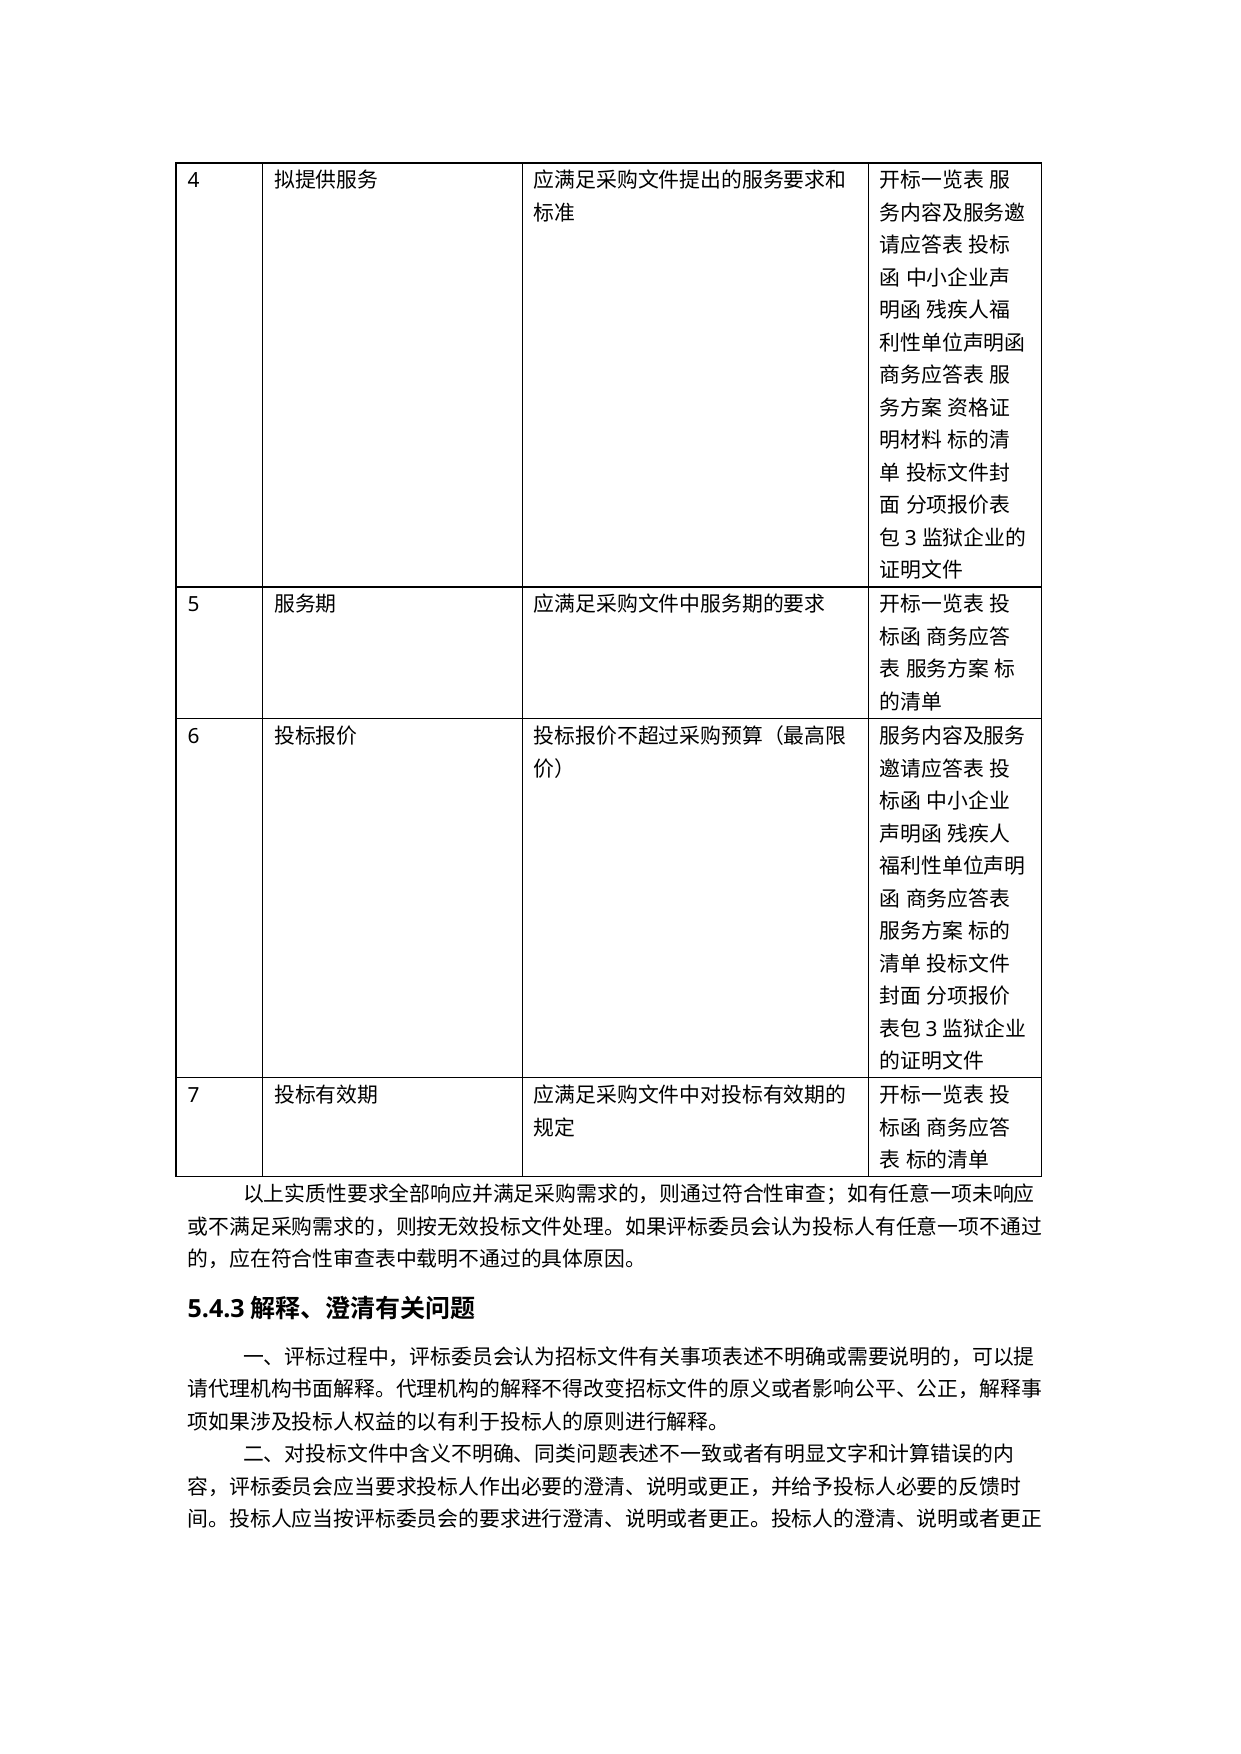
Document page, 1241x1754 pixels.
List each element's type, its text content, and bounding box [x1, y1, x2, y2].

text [187, 1437, 1053, 1535]
text 以上实质性要求全部响应并满足采购需求的，则通过符合性审查；如有任意一项未响应或不满足采购需求的，则按无效投标文件处理。如果评标委员会认为投标人有任意一项不通过的，应在符合性审查表中载明不通过的具体原因。 [187, 1177, 1053, 1275]
table_cell 应满足采购文件中对投标有效期的规定 [523, 1078, 868, 1176]
table_cell 服务期 [263, 588, 522, 718]
text 一、评标过程中，评标委员会认为招标文件有关事项表述不明确或需要说明的，可以提请代理机构书面解释。代理机构的解释不得改变招标文件的原义或者影响公平、公正，解释事项如果涉及投标人权益的以有利于投标人的原则进行解释。 [187, 1340, 1053, 1437]
table_cell 投标报价 [263, 719, 522, 1077]
table_cell 投标有效期 [263, 1078, 522, 1176]
table_cell 应满足采购文件中服务期的要求 [523, 588, 868, 718]
table_cell 5 [177, 588, 262, 718]
table_cell 4 [177, 164, 262, 586]
table_cell 投标报价不超过采购预算（最高限价） [523, 719, 868, 1077]
table_cell 服务内容及服务邀请应答表 投标函 中小企业声明函 残疾人福利性单位声明函 商务应答表 服务方案 标的清单 投标文件封面 分项报价表包3 监狱企业的证明文件 [869, 719, 1041, 1077]
table_cell 拟提供服务 [263, 164, 522, 586]
table_cell 开标一览表 服务内容及服务邀请应答表 投标函 中小企业声明函 残疾人福利性单位声明函 商务应答表 服务方案 资格证明材料 标的清单 投标文件封面 分项报价表包3 监狱企业的证明文件 [869, 164, 1041, 586]
text 5.4.3解释、澄清有关问题 [187, 1275, 1053, 1340]
table_cell 开标一览表 投标函 商务应答表 服务方案 标的清单 [869, 588, 1041, 718]
table_cell 7 [177, 1078, 262, 1176]
table_cell 6 [177, 719, 262, 1077]
table_cell 开标一览表 投标函 商务应答表 标的清单 [869, 1078, 1041, 1176]
table_cell 应满足采购文件提出的服务要求和标准 [523, 164, 868, 586]
